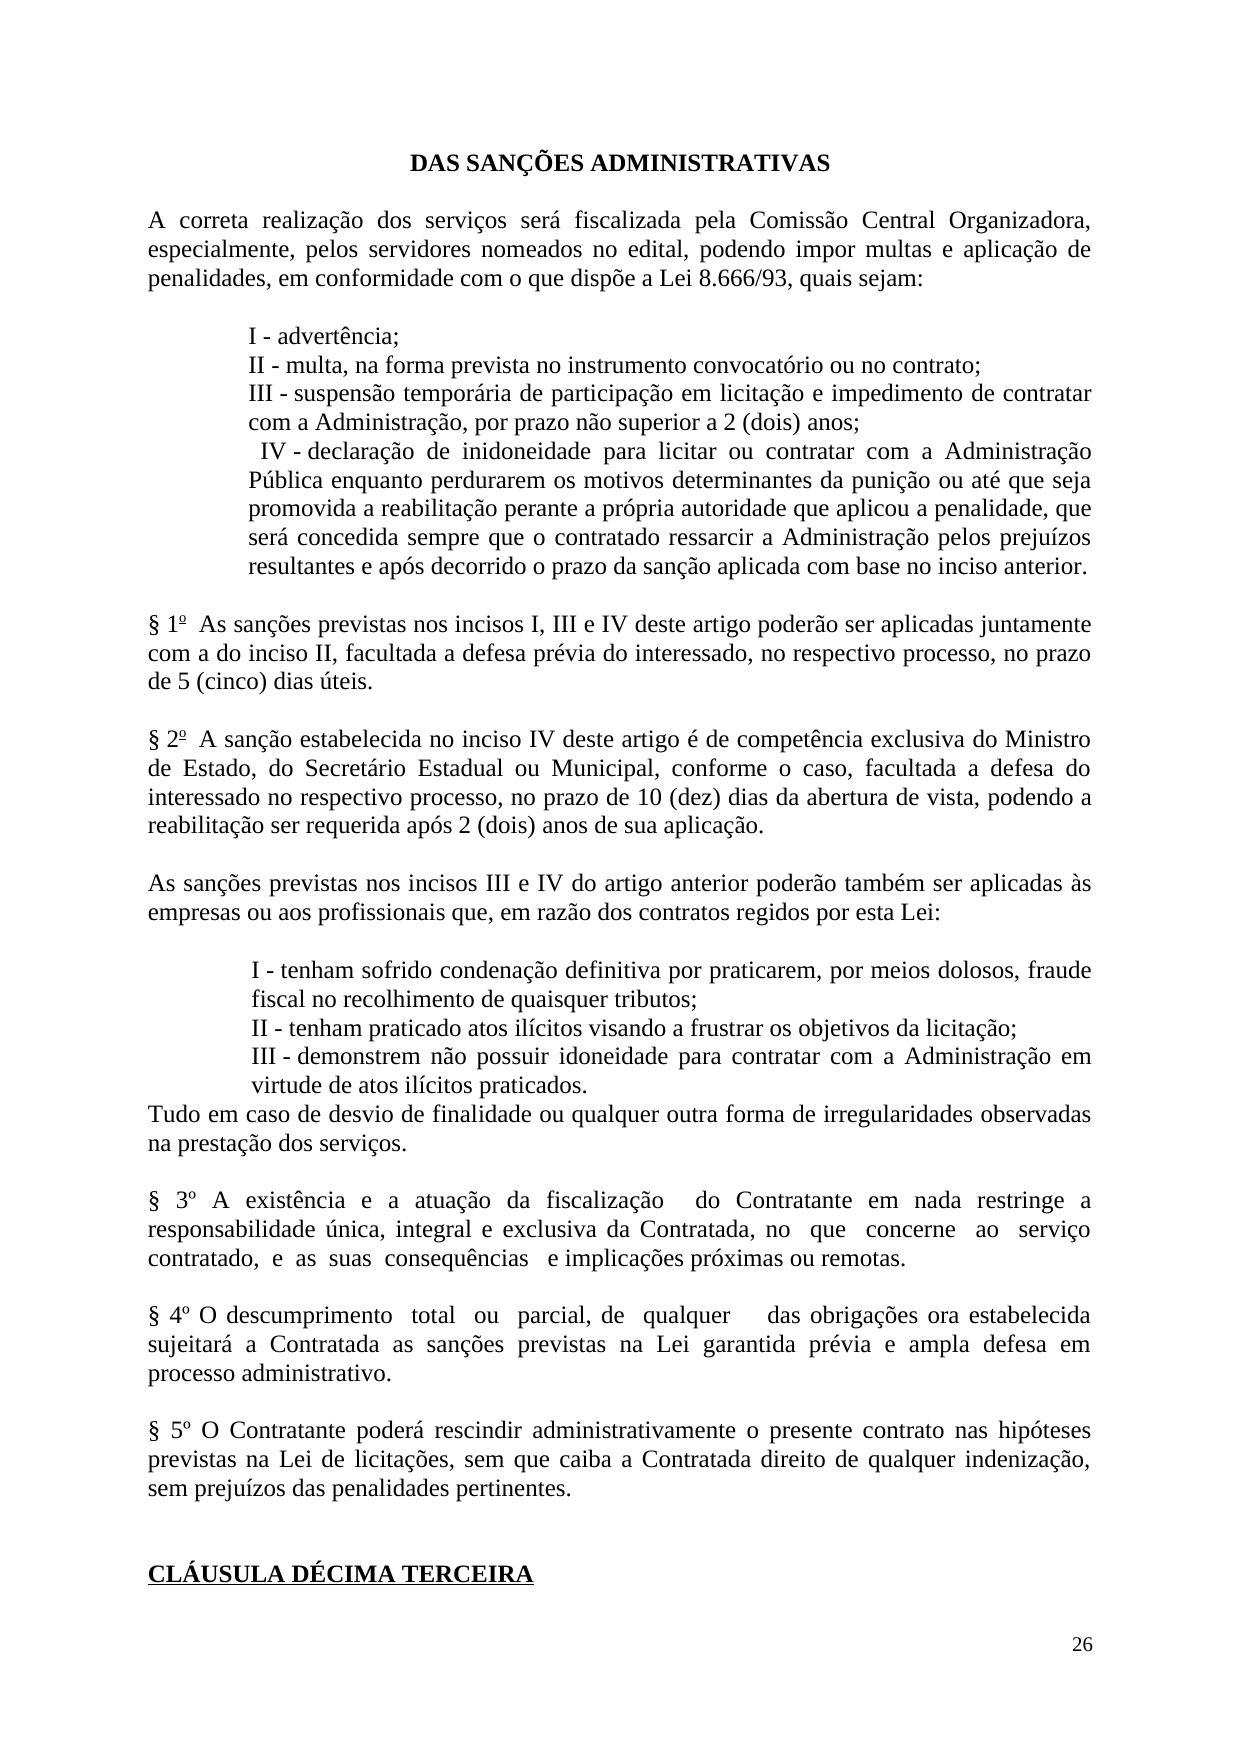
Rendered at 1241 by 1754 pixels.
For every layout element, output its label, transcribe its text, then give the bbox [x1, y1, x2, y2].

text I - tenham sofrido condenação definitiva por praticarem, por meios dolosos, fraude fiscal no recolhimento de quaisquer tributos; [251, 955, 1092, 1013]
text DAS SANÇÕES ADMINISTRATIVAS [148, 148, 1092, 176]
text § 1o As sanções previstas nos incisos I, III e IV deste artigo poderão ser aplicadas juntamente com a do inciso II, facultada a defesa prévia do interessado, no respectivo processo, no prazo de 5 (cinco) dias úteis. [148, 609, 1092, 695]
text § 3º A existência e a atuação da fiscalização do Contratante em nada restringe a responsabilidade única, integral e exclusiva da Contratada, no que concerne ao serviço contratado, e as suas consequências e implicações próximas ou remotas. [148, 1185, 1092, 1271]
text III - demonstrem não possuir idoneidade para contratar com a Administração em virtude de atos ilícitos praticados. [251, 1041, 1092, 1099]
text § 4º O descumprimento total ou parcial, de qualquer das obrigações ora estabelecida sujeitará a Contratada as sanções previstas na Lei garantida prévia e ampla defesa em processo administrativo. [148, 1300, 1092, 1386]
text CLÁUSULA DÉCIMA TERCEIRA [148, 1559, 1092, 1588]
text Tudo em caso de desvio de finalidade ou qualquer outra forma de irregularidades observadas na prestação dos serviços. [148, 1099, 1092, 1156]
text II - tenham praticado atos ilícitos visando a frustrar os objetivos da licitação; [251, 1013, 1092, 1041]
text A correta realização dos serviços será fiscalizada pela Comissão Central Organizadora, especialmente, pelos servidores nomeados no edital, podendo impor multas e aplicação de penalidades, em conformidade com o que dispõe a Lei 8.666/93, quais sejam: [148, 206, 1092, 292]
text § 2o A sanção estabelecida no inciso IV deste artigo é de competência exclusiva do Ministro de Estado, do Secretário Estadual ou Municipal, conforme o caso, facultada a defesa do interessado no respectivo processo, no prazo de 10 (dez) dias da abertura de vista, podendo a reabilitação ser requerida após 2 (dois) anos de sua aplicação. [148, 724, 1092, 839]
text § 5º O Contratante poderá rescindir administrativamente o presente contrato nas hipóteses previstas na Lei de licitações, sem que caiba a Contratada direito de qualquer indenização, sem prejuízos das penalidades pertinentes. [148, 1415, 1092, 1501]
text I - advertência; [248, 321, 1092, 350]
text IV - declaração de inidoneidade para licitar ou contratar com a Administração Pública enquanto perdurarem os motivos determinantes da punição ou até que seja promovida a reabilitação perante a própria autoridade que aplicou a penalidade, que será concedida sempre que o contratado ressarcir a Administração pelos prejuízos resultantes e após decorrido o prazo da sanção aplicada com base no inciso anterior. [248, 436, 1092, 580]
text III - suspensão temporária de participação em licitação e impedimento de contratar com a Administração, por prazo não superior a 2 (dois) anos; [248, 378, 1092, 436]
text II - multa, na forma prevista no instrumento convocatório ou no contrato; [248, 350, 1092, 378]
text As sanções previstas nos incisos III e IV do artigo anterior poderão também ser aplicadas às empresas ou aos profissionais que, em razão dos contratos regidos por esta Lei: [148, 868, 1092, 926]
